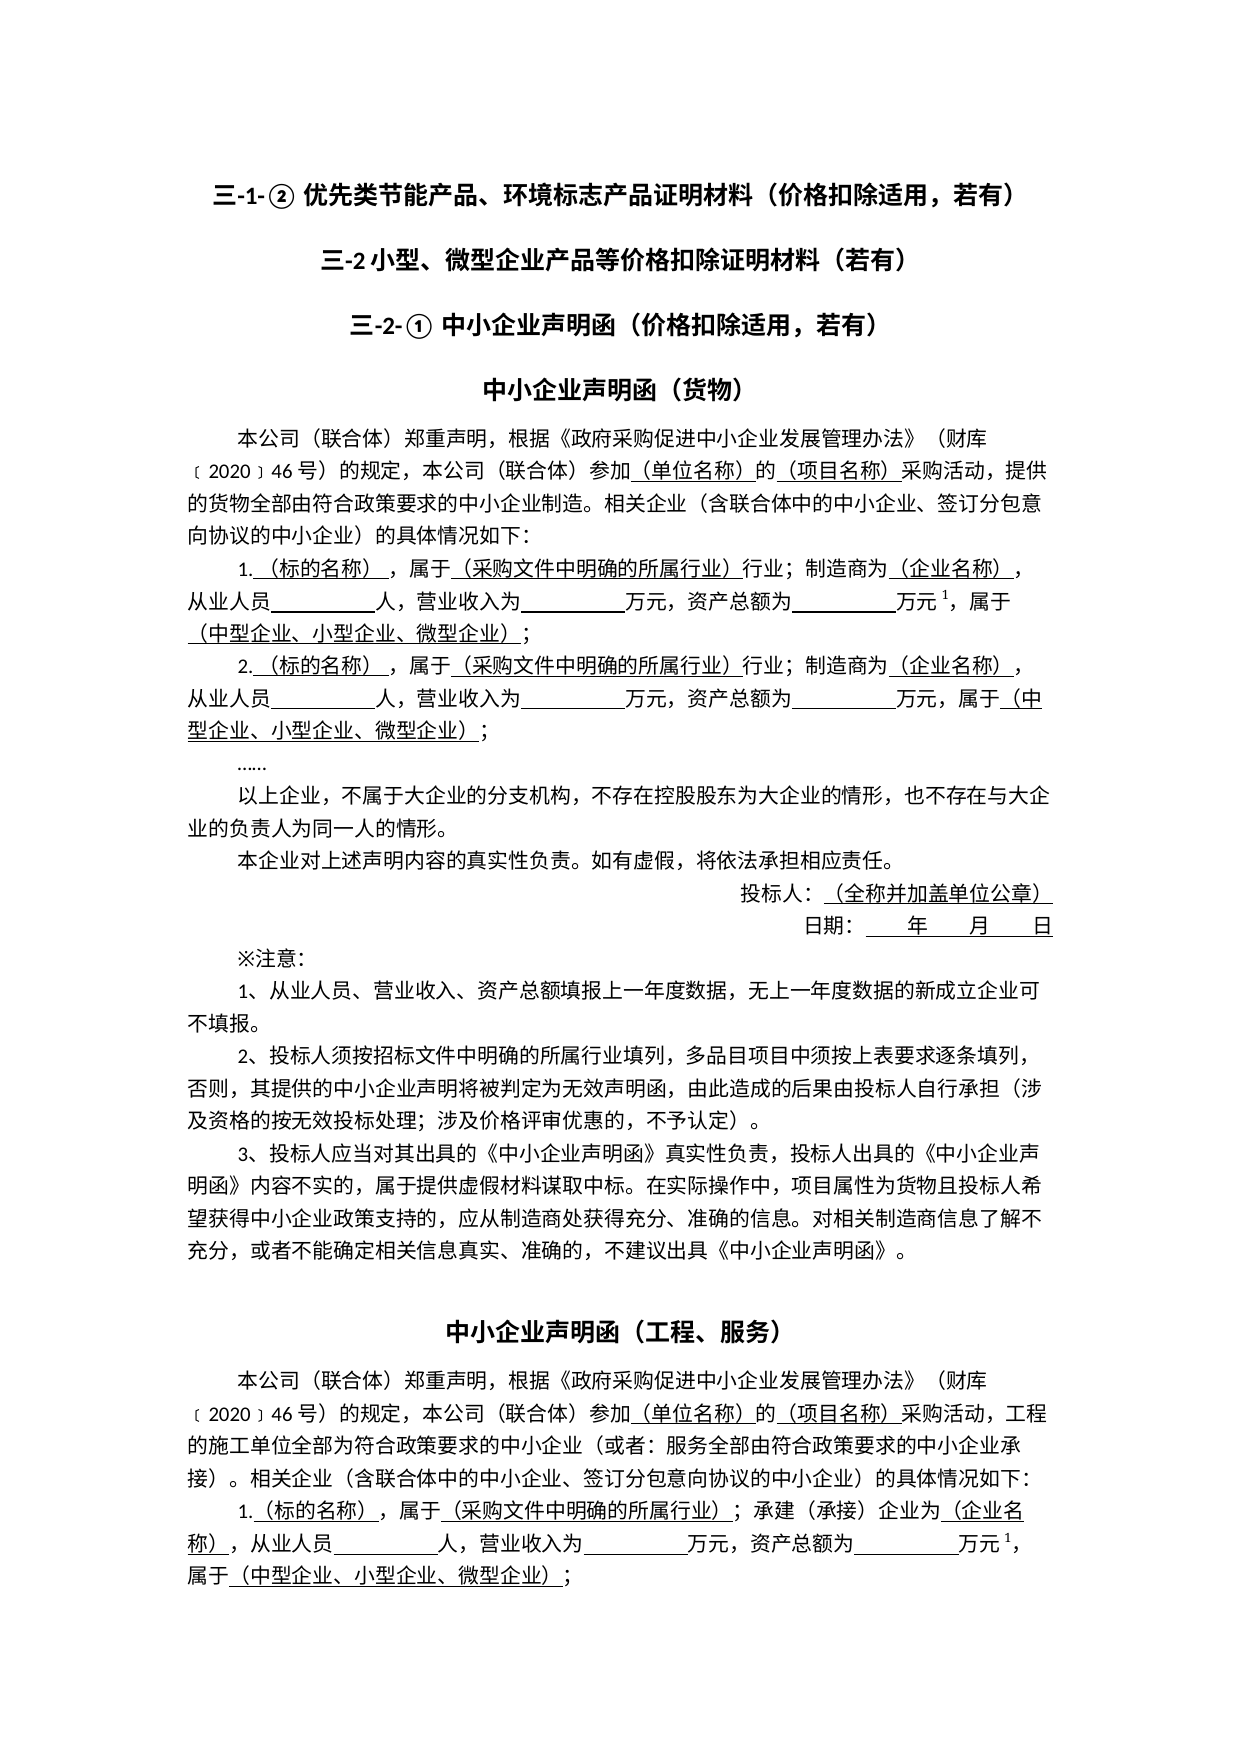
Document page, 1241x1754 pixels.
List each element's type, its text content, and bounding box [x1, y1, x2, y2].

text 三-2-①中小企业声明函（价格扣除适用，若有） [187, 292, 1053, 357]
text 1. （标的名称） ，属于（采购文件中明确的所属行业）行业；制造商为（企业名称），从业人员 人，营业收入为 万元，资产总额为 万元1，属于（中型企业、小型企业、微型企业）； [187, 552, 1053, 649]
text 1.（标的名称），属于（采购文件中明确的所属行业）；承建（承接）企业为（企业名称），从业人员 人，营业收入为 万元，资产总额为 万元1，属于（中型企业、小型企业、微型企业）； [187, 1494, 1053, 1592]
text 2、投标人须按招标文件中明确的所属行业填列，多品目项目中须按上表要求逐条填列，否则，其提供的中小企业声明将被判定为无效声明函，由此造成的后果由投标人自行承担（涉及资格的按无效投标处理；涉及价格评审优惠的，不予认定）。 [187, 1039, 1053, 1137]
text ※注意： [187, 942, 1053, 974]
text 1、从业人员、营业收入、资产总额填报上一年度数据，无上一年度数据的新成立企业可不填报。 [187, 974, 1053, 1039]
text 三-2小型、微型企业产品等价格扣除证明材料（若有） [187, 227, 1053, 292]
text 本公司（联合体）郑重声明，根据《政府采购促进中小企业发展管理办法》（财库﹝2020﹞46 号）的规定，本公司（联合体）参加（单位名称）的（项目名称）采购活动，提供的货物全部由符合政策要求的中小企业制造。相关企业（含联合体中的中小企业、签订分包意向协议的中小企业）的具体情况如下： [187, 422, 1053, 552]
text 投标人：（全称并加盖单位公章） [187, 877, 1053, 909]
text 3、投标人应当对其出具的《中小企业声明函》真实性负责，投标人出具的《中小企业声明函》内容不实的，属于提供虚假材料谋取中标。在实际操作中，项目属性为货物且投标人希望获得中小企业政策支持的，应从制造商处获得充分、准确的信息。对相关制造商信息了解不充分，或者不能确定相关信息真实、准确的，不建议出具《中小企业声明函》。 [187, 1137, 1053, 1267]
text 本公司（联合体）郑重声明，根据《政府采购促进中小企业发展管理办法》（财库﹝2020﹞46 号）的规定，本公司（联合体）参加（单位名称）的（项目名称）采购活动，工程的施工单位全部为符合政策要求的中小企业（或者：服务全部由符合政策要求的中小企业承接）。相关企业（含联合体中的中小企业、签订分包意向协议的中小企业）的具体情况如下： [187, 1364, 1053, 1494]
text 本企业对上述声明内容的真实性负责。如有虚假，将依法承担相应责任。 [187, 844, 1053, 877]
text 以上企业，不属于大企业的分支机构，不存在控股股东为大企业的情形，也不存在与大企业的负责人为同一人的情形。 [187, 779, 1053, 844]
text 三-1-②优先类节能产品、环境标志产品证明材料（价格扣除适用，若有） [187, 162, 1053, 227]
text 日期： 年 月 日 [187, 909, 1053, 942]
text …… [187, 747, 1053, 779]
text 中小企业声明函（工程、服务） [187, 1299, 1053, 1364]
text 中小企业声明函（货物） [187, 357, 1053, 422]
text 2. （标的名称） ，属于（采购文件中明确的所属行业）行业；制造商为（企业名称），从业人员 人，营业收入为 万元，资产总额为 万元，属于（中型企业、小型企业、微型企业）； [187, 649, 1053, 747]
